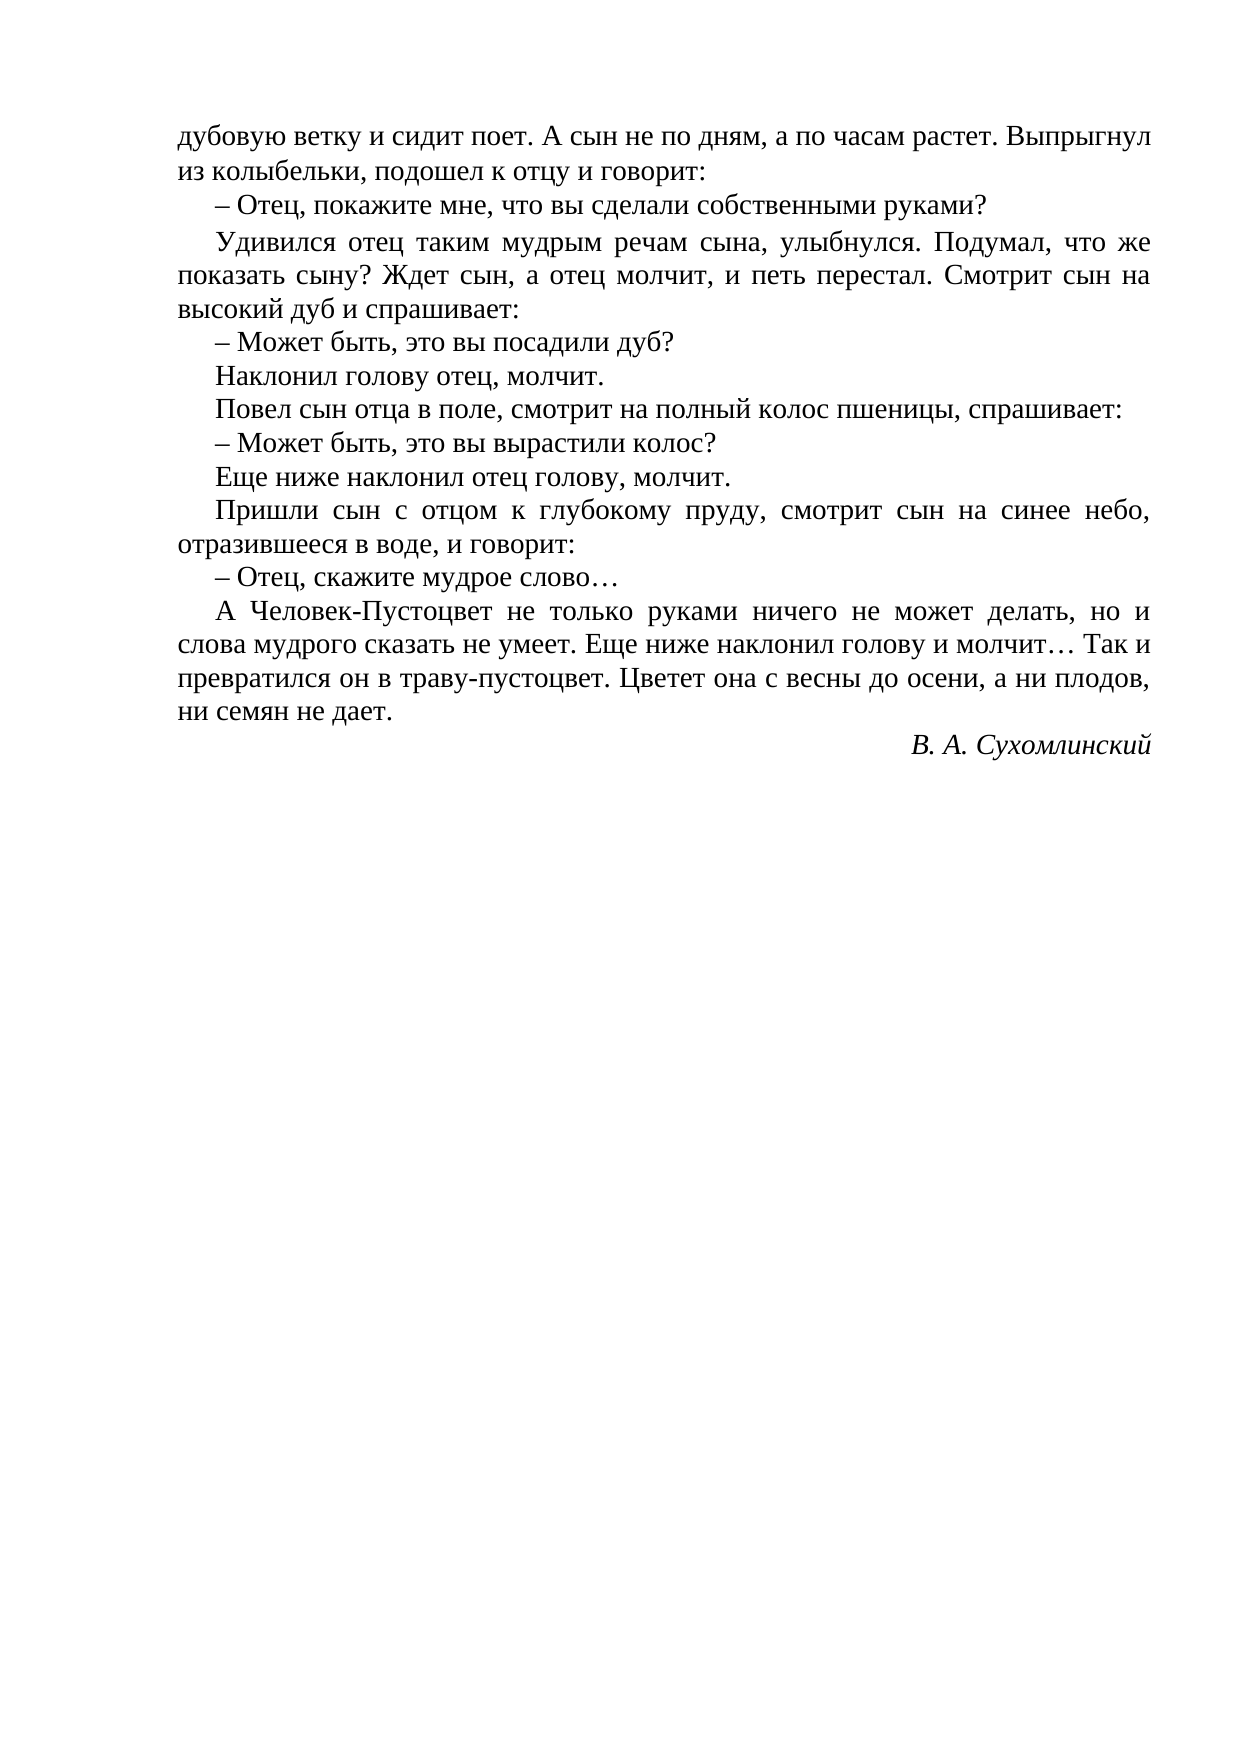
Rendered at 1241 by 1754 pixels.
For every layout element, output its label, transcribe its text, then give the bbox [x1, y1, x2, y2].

text Пришли сын с отцом к глубокому пруду, смотрит сын на синее небо, отразившееся в воде, и говорит: [177, 492, 1152, 559]
text – Может быть, это вы посадили дуб? [177, 324, 1152, 358]
text А Человек-Пустоцвет не только руками ничего не может делать, но и слова мудрого сказать не умеет. Еще ниже наклонил голову и молчит… Так и превратился он в траву-пустоцвет. Цветет она с весны до осени, а ни плодов, ни семян не дает. [177, 593, 1152, 727]
text Удивился отец таким мудрым речам сына, улыбнулся. Подумал, что же показать сыну? Ждет сын, а отец молчит, и петь перестал. Смотрит сын на высокий дуб и спрашивает: [177, 224, 1152, 324]
text – Может быть, это вы вырастили колос? [177, 425, 1152, 459]
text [177, 118, 1152, 186]
text – Отец, скажите мудрое слово… [177, 559, 1152, 593]
text Наклонил голову отец, молчит. [177, 358, 1152, 392]
text В. А. Сухомлинский [177, 727, 1152, 761]
text Еще ниже наклонил отец голову, молчит. [177, 459, 1152, 492]
text Повел сын отца в поле, смотрит на полный колос пшеницы, спрашивает: [177, 392, 1152, 425]
text – Отец, покажите мне, что вы сделали собственными руками? [177, 187, 1152, 221]
